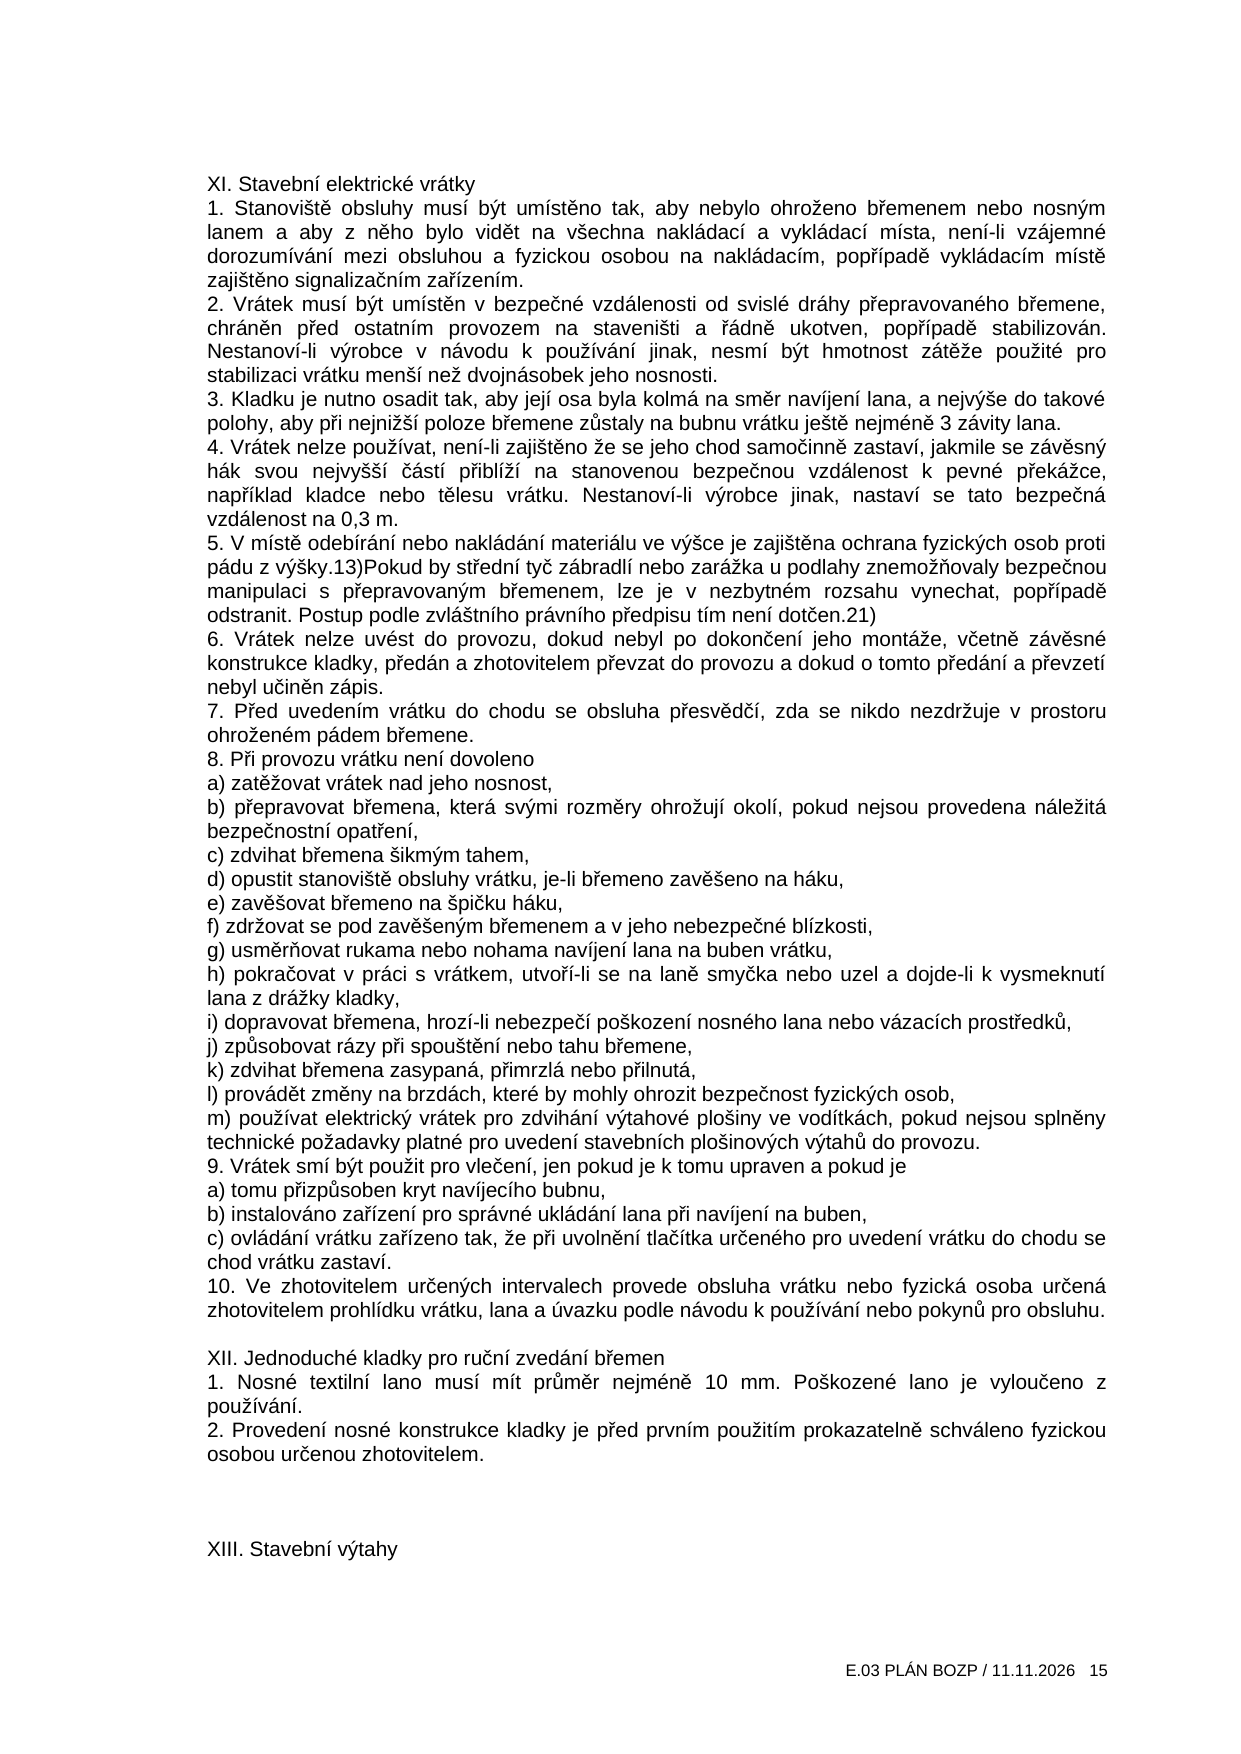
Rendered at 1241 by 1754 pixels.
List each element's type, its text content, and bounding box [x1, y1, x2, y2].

text a) tomu přizpůsoben kryt navíjecího bubnu, [207, 1178, 1107, 1202]
text 3. Kladku je nutno osadit tak, aby její osa byla kolmá na směr navíjení lana, a nejvýše do takové polohy, aby při nejnižší poloze břemene zůstaly na bubnu vrátku ještě nejméně 3 závity lana. [207, 387, 1107, 435]
text h) pokračovat v práci s vrátkem, utvoří-li se na laně smyčka nebo uzel a dojde-li k vysmeknutí lana z drážky kladky, [207, 962, 1107, 1010]
text c) zdvihat břemena šikmým tahem, [207, 842, 1107, 866]
text m) používat elektrický vrátek pro zdvihání výtahové plošiny ve vodítkách, pokud nejsou splněny technické požadavky platné pro uvedení stavebních plošinových výtahů do provozu. [207, 1106, 1107, 1154]
text b) instalováno zařízení pro správné ukládání lana při navíjení na buben, [207, 1202, 1107, 1226]
text XI. Stavební elektrické vrátky [207, 172, 1107, 196]
text 2. Provedení nosné konstrukce kladky je před prvním použitím prokazatelně schváleno fyzickou osobou určenou zhotovitelem. [207, 1417, 1107, 1465]
text 4. Vrátek nelze používat, není-li zajištěno že se jeho chod samočinně zastaví, jakmile se závěsný hák svou nejvyšší částí přiblíží na stanovenou bezpečnou vzdálenost k pevné překážce, například kladce nebo tělesu vrátku. Nestanoví-li výrobce jinak, nastaví se tato bezpečná vzdálenost na 0,3 m. [207, 435, 1107, 531]
text b) přepravovat břemena, která svými rozměry ohrožují okolí, pokud nejsou provedena náležitá bezpečnostní opatření, [207, 794, 1107, 842]
text 6. Vrátek nelze uvést do provozu, dokud nebyl po dokončení jeho montáže, včetně závěsné konstrukce kladky, předán a zhotovitelem převzat do provozu a dokud o tomto předání a převzetí nebyl učiněn zápis. [207, 627, 1107, 699]
text k) zdvihat břemena zasypaná, přimrzlá nebo přilnutá, [207, 1058, 1107, 1082]
text c) ovládání vrátku zařízeno tak, že při uvolnění tlačítka určeného pro uvedení vrátku do chodu se chod vrátku zastaví. [207, 1226, 1107, 1274]
text j) způsobovat rázy při spouštění nebo tahu břemene, [207, 1034, 1107, 1058]
text 1. Nosné textilní lano musí mít průměr nejméně 10 mm. Poškozené lano je vyloučeno z používání. [207, 1369, 1107, 1417]
text 5. V místě odebírání nebo nakládání materiálu ve výšce je zajištěna ochrana fyzických osob proti pádu z výšky.13)Pokud by střední tyč zábradlí nebo zarážka u podlahy znemožňovaly bezpečnou manipulaci s přepravovaným břemenem, lze je v nezbytném rozsahu vynechat, popřípadě odstranit. Postup podle zvláštního právního předpisu tím není dotčen.21) [207, 531, 1107, 627]
text 1. Stanoviště obsluhy musí být umístěno tak, aby nebylo ohroženo břemenem nebo nosným lanem a aby z něho bylo vidět na všechna nakládací a vykládací místa, není-li vzájemné dorozumívání mezi obsluhou a fyzickou osobou na nakládacím, popřípadě vykládacím místě zajištěno signalizačním zařízením. [207, 196, 1107, 291]
text 9. Vrátek smí být použit pro vlečení, jen pokud je k tomu upraven a pokud je [207, 1154, 1107, 1178]
text e) zavěšovat břemeno na špičku háku, [207, 890, 1107, 914]
text 7. Před uvedením vrátku do chodu se obsluha přesvědčí, zda se nikdo nezdržuje v prostoru ohroženém pádem břemene. [207, 699, 1107, 747]
text a) zatěžovat vrátek nad jeho nosnost, [207, 771, 1107, 794]
text f) zdržovat se pod zavěšeným břemenem a v jeho nebezpečné blízkosti, [207, 914, 1107, 938]
text i) dopravovat břemena, hrozí-li nebezpečí poškození nosného lana nebo vázacích prostředků, [207, 1010, 1107, 1034]
text 10. Ve zhotovitelem určených intervalech provede obsluha vrátku nebo fyzická osoba určená zhotovitelem prohlídku vrátku, lana a úvazku podle návodu k používání nebo pokynů pro obsluhu. [207, 1274, 1107, 1322]
text XIII. Stavební výtahy [207, 1537, 1107, 1561]
text 2. Vrátek musí být umístěn v bezpečné vzdálenosti od svislé dráhy přepravovaného břemene, chráněn před ostatním provozem na staveništi a řádně ukotven, popřípadě stabilizován. Nestanoví-li výrobce v návodu k používání jinak, nesmí být hmotnost zátěže použité pro stabilizaci vrátku menší než dvojnásobek jeho nosnosti. [207, 291, 1107, 387]
text XII. Jednoduché kladky pro ruční zvedání břemen [207, 1346, 1107, 1369]
text d) opustit stanoviště obsluhy vrátku, je-li břemeno zavěšeno na háku, [207, 866, 1107, 890]
text 8. Při provozu vrátku není dovoleno [207, 747, 1107, 771]
text g) usměrňovat rukama nebo nohama navíjení lana na buben vrátku, [207, 938, 1107, 962]
text l) provádět změny na brzdách, které by mohly ohrozit bezpečnost fyzických osob, [207, 1082, 1107, 1106]
